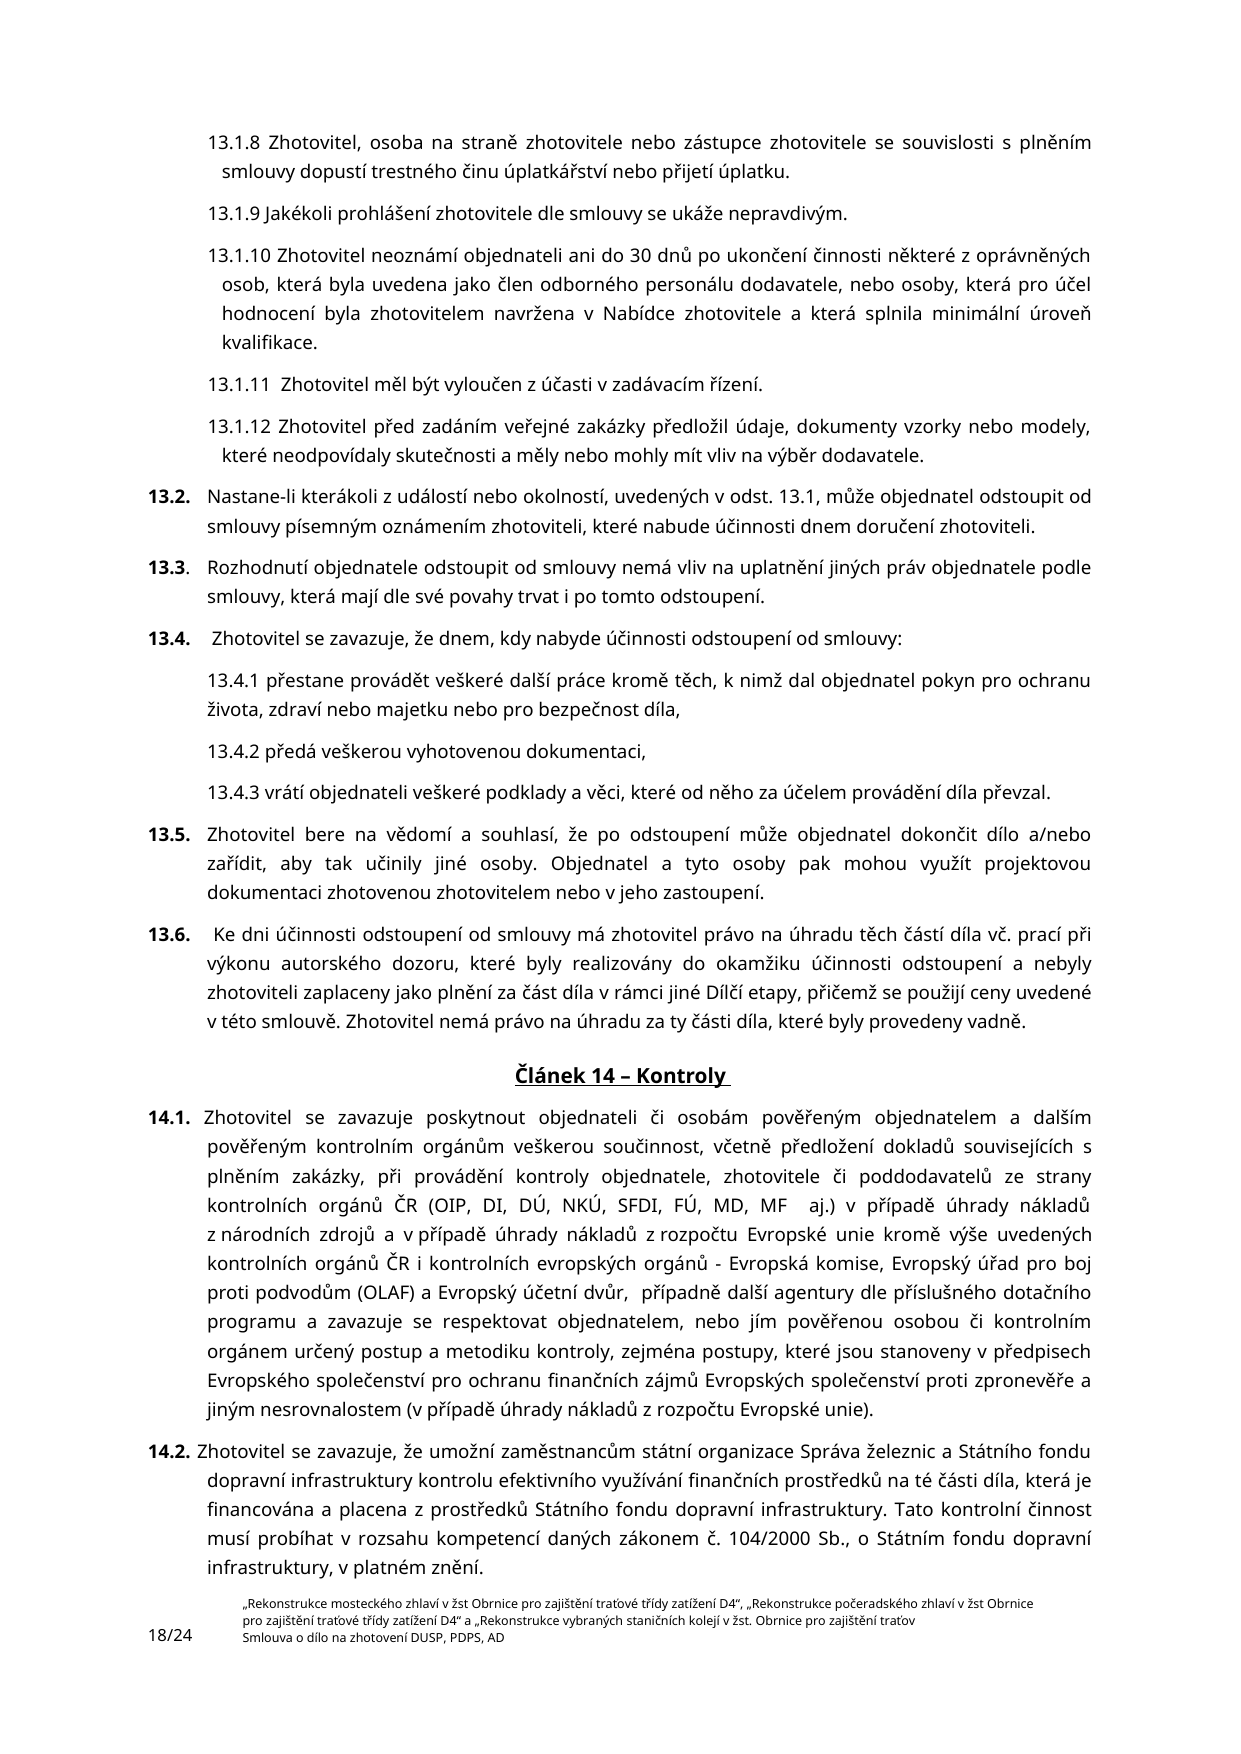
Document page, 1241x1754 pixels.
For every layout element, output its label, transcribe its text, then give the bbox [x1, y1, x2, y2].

text 13.6. Ke dni účinnosti odstoupení od smlouvy má zhotovitel právo na úhradu těch částí díla vč. prací při výkonu autorského dozoru, které byly realizovány do okamžiku účinnosti odstoupení a nebyly zhotoviteli zaplaceny jako plnění za část díla v rámci jiné Dílčí etapy, přičemž se použijí ceny uvedené v této smlouvě. Zhotovitel nemá právo na úhradu za ty části díla, které byly provedeny vadně. [148, 918, 1092, 1035]
text 13.1.9 Jakékoli prohlášení zhotovitele dle smlouvy se ukáže nepravdivým. [207, 197, 1092, 226]
text 13.1.10 Zhotovitel neoznámí objednateli ani do 30 dnů po ukončení činnosti některé z oprávněných osob, která byla uvedena jako člen odborného personálu dodavatele, nebo osoby, která pro účel hodnocení byla zhotovitelem navržena v Nabídce zhotovitele a která splnila minimální úroveň kvalifikace. [207, 239, 1092, 356]
text 13.3. Rozhodnutí objednatele odstoupit od smlouvy nemá vliv na uplatnění jiných práv objednatele podle smlouvy, která mají dle své povahy trvat i po tomto odstoupení. [148, 551, 1092, 610]
subtitle Článek 14 – Kontroly [148, 1060, 1092, 1089]
text 13.4.3 vrátí objednateli veškeré podklady a věci, které od něho za účelem provádění díla převzal. [207, 776, 1092, 806]
text 13.4.1 přestane provádět veškeré další práce kromě těch, k nimž dal objednatel pokyn pro ochranu života, zdraví nebo majetku nebo pro bezpečnost díla, [207, 664, 1092, 722]
text 13.1.12 Zhotovitel před zadáním veřejné zakázky předložil údaje, dokumenty vzorky nebo modely, které neodpovídaly skutečnosti a měly nebo mohly mít vliv na výběr dodavatele. [207, 410, 1092, 468]
text 13.5. Zhotovitel bere na vědomí a souhlasí, že po odstoupení může objednatel dokončit dílo a/nebo zařídit, aby tak učinily jiné osoby. Objednatel a tyto osoby pak mohou využít projektovou dokumentaci zhotovenou zhotovitelem nebo v jeho zastoupení. [148, 818, 1092, 906]
text 14.2. Zhotovitel se zavazuje, že umožní zaměstnancům státní organizace Správa železnic a Státního fondu dopravní infrastruktury kontrolu efektivního využívání finančních prostředků na té části díla, která je financována a placena z prostředků Státního fondu dopravní infrastruktury. Tato kontrolní činnost musí probíhat v rozsahu kompetencí daných zákonem č. 104/2000 Sb., o Státním fondu dopravní infrastruktury, v platném znění. [148, 1435, 1092, 1581]
text 13.4.2 předá veškerou vyhotovenou dokumentaci, [207, 735, 1092, 764]
text 13.1.8 Zhotovitel, osoba na straně zhotovitele nebo zástupce zhotovitele se souvislosti s plněním smlouvy dopustí trestného činu úplatkářství nebo přijetí úplatku. [207, 126, 1092, 185]
text 13.2. Nastane-li kterákoli z událostí nebo okolností, uvedených v odst. 13.1, může objednatel odstoupit od smlouvy písemným oznámením zhotoviteli, které nabude účinnosti dnem doručení zhotoviteli. [148, 481, 1092, 539]
text 14.1. Zhotovitel se zavazuje poskytnout objednateli či osobám pověřeným objednatelem a dalším pověřeným kontrolním orgánům veškerou součinnost, včetně předložení dokladů souvisejících s plněním zakázky, při provádění kontroly objednatele, zhotovitele či poddodavatelů ze strany kontrolních orgánů ČR (OIP, DI, DÚ, NKÚ, SFDI, FÚ, MD, MF aj.) v případě úhrady nákladů z národních zdrojů a v případě úhrady nákladů z rozpočtu Evropské unie kromě výše uvedených kontrolních orgánů ČR i kontrolních evropských orgánů - Evropská komise, Evropský úřad pro boj proti podvodům (OLAF) a Evropský účetní dvůr, případně další agentury dle příslušného dotačního programu a zavazuje se respektovat objednatelem, nebo jím pověřenou osobou či kontrolním orgánem určený postup a metodiku kontroly, zejména postupy, které jsou stanoveny v předpisech Evropského společenství pro ochranu finančních zájmů Evropských společenství proti zpronevěře a jiným nesrovnalostem (v případě úhrady nákladů z rozpočtu Evropské unie). [148, 1101, 1092, 1422]
text 13.1.11 Zhotovitel měl být vyloučen z účasti v zadávacím řízení. [207, 368, 1092, 397]
text 13.4. Zhotovitel se zavazuje, že dnem, kdy nabyde účinnosti odstoupení od smlouvy: [148, 622, 1092, 651]
